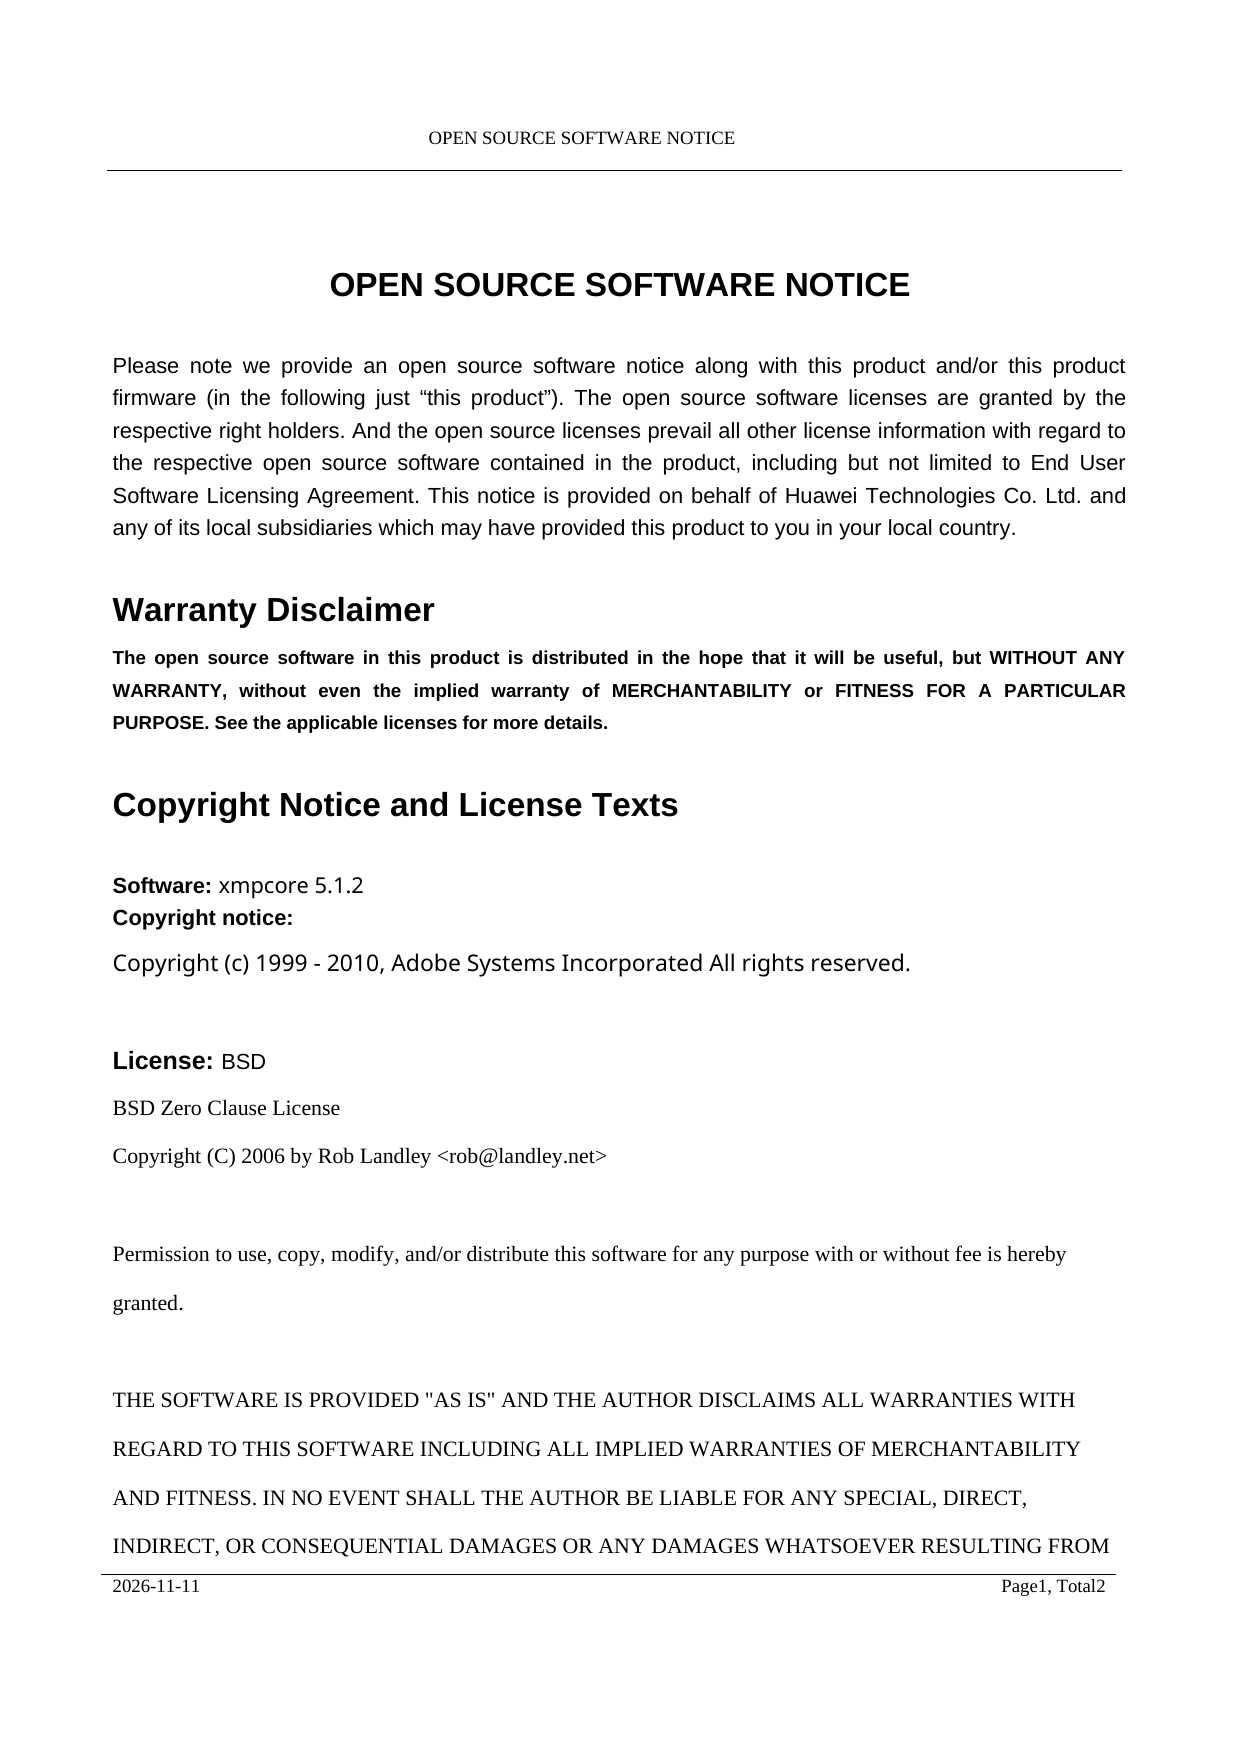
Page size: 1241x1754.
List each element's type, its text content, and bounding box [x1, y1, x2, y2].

text OPEN SOURCE SOFTWARE NOTICE [112, 251, 1128, 316]
text License: BSD [112, 1044, 1128, 1077]
text Software: xmpcore 5.1.2 [112, 869, 1128, 901]
text Please note we provide an open source software notice along with this product and/or this product firmware (in the following just “this product”). The open source software licenses are granted by the respective right holders. And the open source licenses prevail all other license information with regard to the respective open source software contained in the product, including but not limited to End User Software Licensing Agreement. This notice is provided on behalf of Huawei Technologies Co. Ltd. and any of its local subsidiaries which may have provided this product to you in your local country. [112, 349, 1128, 544]
text Copyright (c) 1999 - 2010, Adobe Systems Incorporated All rights reserved. [112, 947, 1128, 1028]
text Copyright Notice and License Texts [112, 771, 1128, 836]
text Warranty Disclaimer [112, 576, 1128, 641]
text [112, 1091, 1128, 1562]
text Copyright notice: [112, 901, 1128, 934]
text The open source software in this product is distributed in the hope that it will be useful, but WITHOUT ANY WARRANTY, without even the implied warranty of MERCHANTABILITY or FITNESS FOR A PARTICULAR PURPOSE. See the applicable licenses for more details. [112, 641, 1128, 739]
